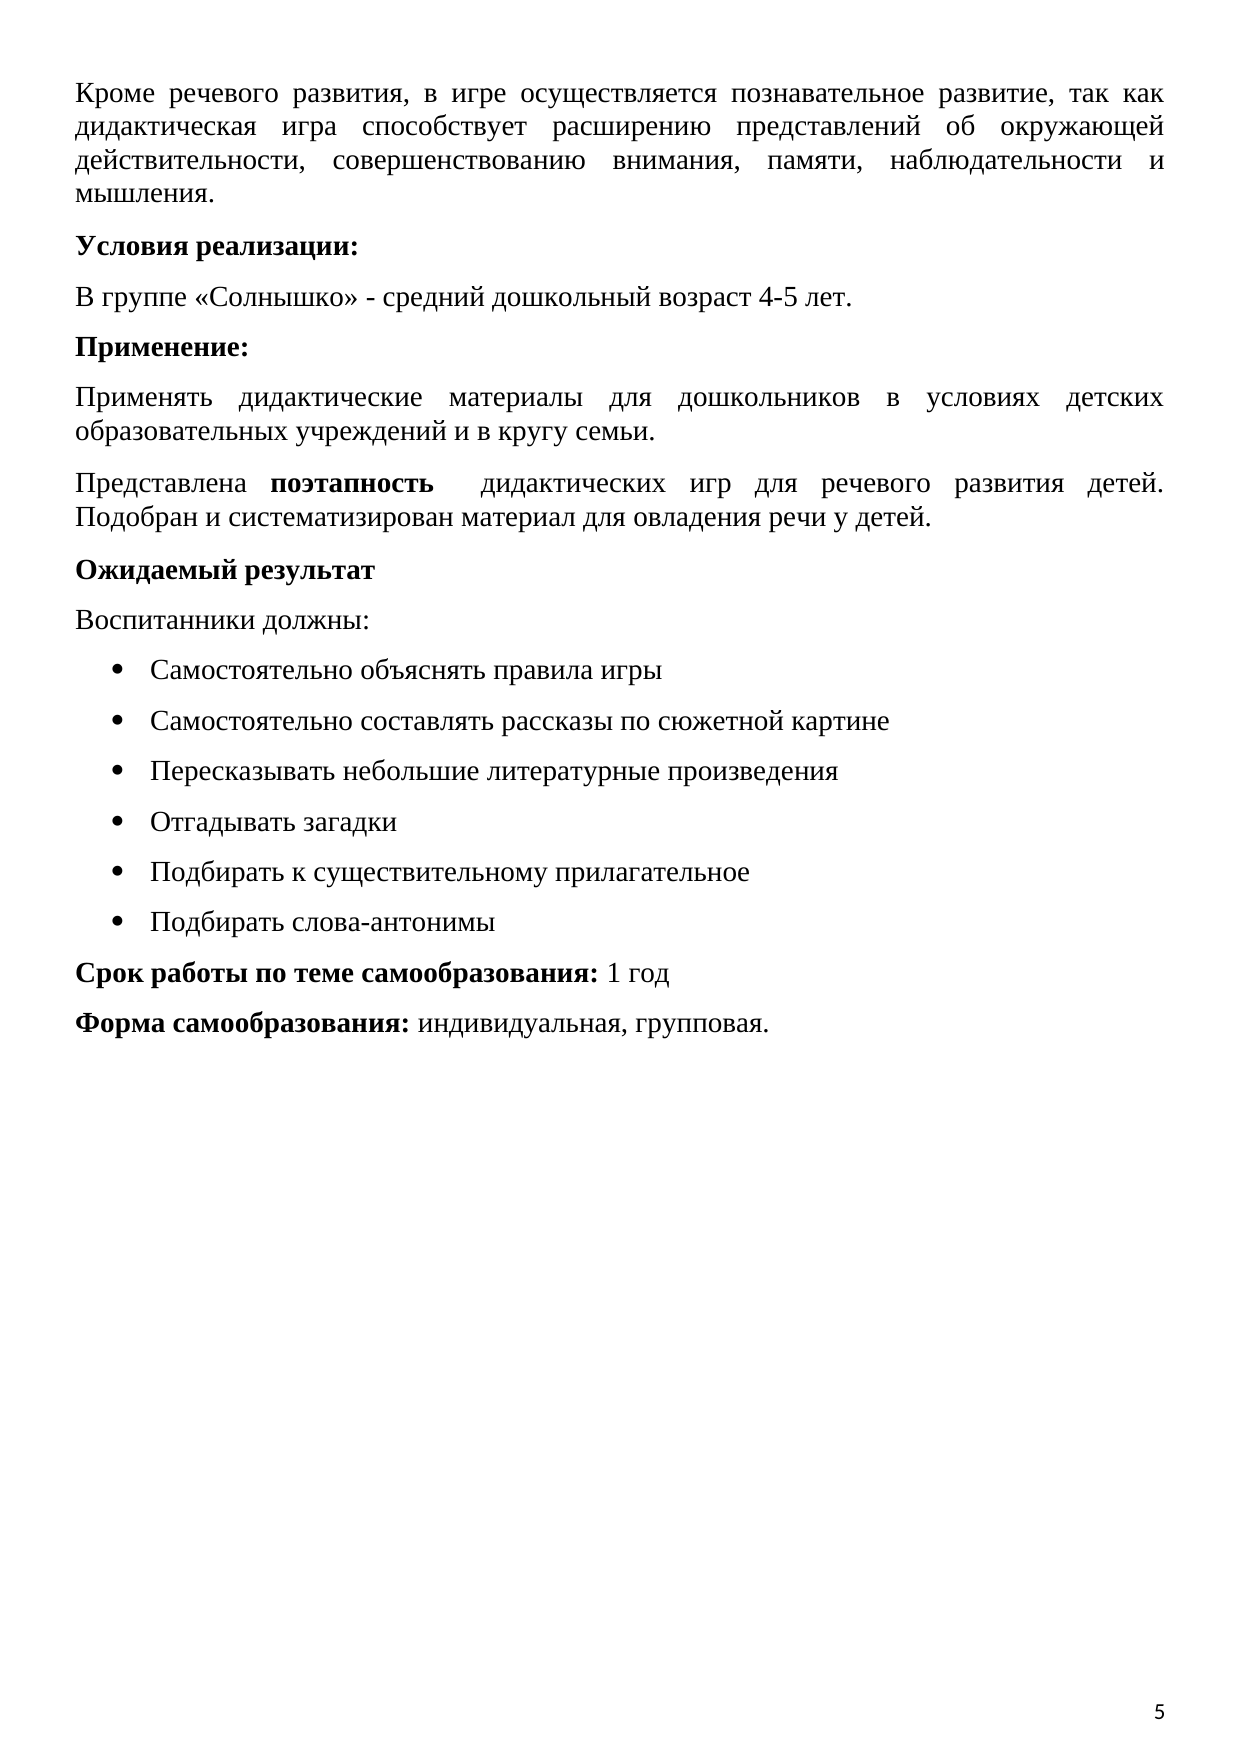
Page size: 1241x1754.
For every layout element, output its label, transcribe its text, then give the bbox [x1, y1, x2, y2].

list Самостоятельно составлять рассказы по сюжетной картине [112, 703, 1165, 736]
text Кроме речевого развития, в игре осуществляется познавательное развитие, так как дидактическая игра способствует расширению представлений об окружающей действительности, совершенствованию внимания, памяти, наблюдательности и мышления. [75, 75, 1165, 209]
text Воспитанники должны: [75, 602, 1165, 636]
text Срок работы по теме самообразования: 1 год [75, 955, 1165, 988]
list Подбирать слова-антонимы [112, 904, 1165, 938]
text Применять дидактические материалы для дошкольников в условиях детских образовательных учреждений и в кругу семьи. [75, 379, 1165, 446]
list Подбирать к существительному прилагательное [112, 854, 1165, 888]
text Условия реализации: [75, 228, 1165, 262]
list Самостоятельно объяснять правила игры [112, 652, 1165, 686]
list Пересказывать небольшие литературные произведения [112, 753, 1165, 787]
list Отгадывать загадки [112, 804, 1165, 837]
text В группе «Солнышко» - средний дошкольный возраст 4-5 лет. [75, 279, 1165, 312]
text Форма самообразования: индивидуальная, групповая. [75, 1005, 1165, 1039]
text Ожидаемый результат [75, 552, 1165, 585]
text Применение: [75, 329, 1165, 362]
text Представлена поэтапность дидактических игр для речевого развития детей. Подобран и систематизирован материал для овладения речи у детей. [75, 466, 1165, 533]
